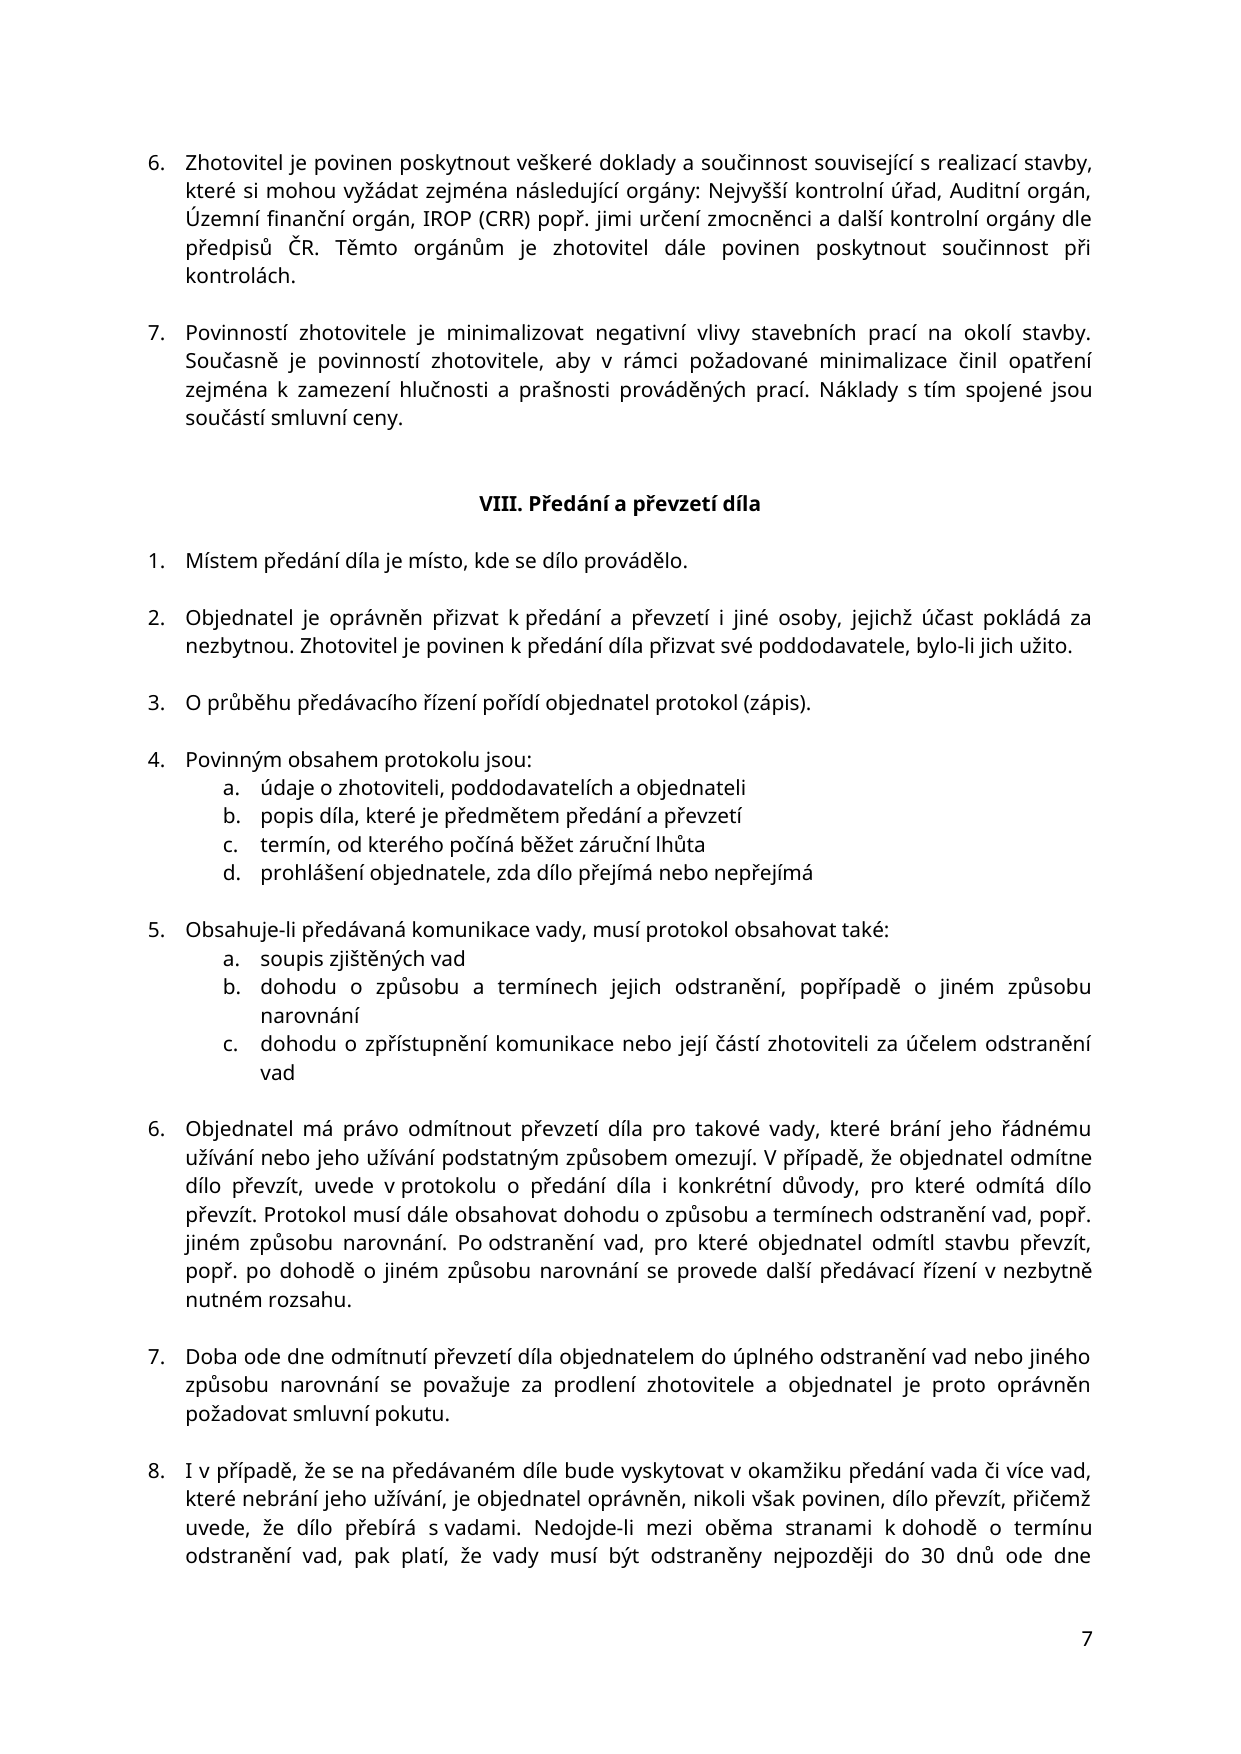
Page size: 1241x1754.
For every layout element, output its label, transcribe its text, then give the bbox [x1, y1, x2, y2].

text VIII. Předání a převzetí díla [148, 489, 1093, 517]
list Objednatel je oprávněn přizvat k předání a převzetí i jiné osoby, jejichž účast pokládá za nezbytnou. Zhotovitel je povinen k předání díla přizvat své poddodavatele, bylo-li jich užito. [148, 603, 1093, 659]
list Místem předání díla je místo, kde se dílo provádělo. [148, 546, 1093, 574]
list termín, od kterého počíná běžet záruční lhůta [223, 830, 1093, 858]
list Povinným obsahem protokolu jsou: [148, 745, 1093, 773]
list Zhotovitel je povinen poskytnout veškeré doklady a součinnost související s realizací stavby, které si mohou vyžádat zejména následující orgány: Nejvyšší kontrolní úřad, Auditní orgán, Územní finanční orgán, IROP (CRR) popř. jimi určení zmocněnci a další kontrolní orgány dle předpisů ČR. Těmto orgánům je zhotovitel dále povinen poskytnout součinnost při kontrolách. [148, 148, 1093, 290]
list Povinností zhotovitele je minimalizovat negativní vlivy stavebních prací na okolí stavby. Současně je povinností zhotovitele, aby v rámci požadované minimalizace činil opatření zejména k zamezení hlučnosti a prašnosti prováděných prací. Náklady s tím spojené jsou součástí smluvní ceny. [148, 318, 1093, 432]
list dohodu o způsobu a termínech jejich odstranění, popřípadě o jiném způsobu narovnání [223, 972, 1093, 1029]
list Doba ode dne odmítnutí převzetí díla objednatelem do úplného odstranění vad nebo jiného způsobu narovnání se považuje za prodlení zhotovitele a objednatel je proto oprávněn požadovat smluvní pokutu. [148, 1342, 1093, 1427]
list soupis zjištěných vad [223, 944, 1093, 972]
list popis díla, které je předmětem předání a převzetí [223, 802, 1093, 830]
list O průběhu předávacího řízení pořídí objednatel protokol (zápis). [148, 688, 1093, 716]
list Obsahuje-li předávaná komunikace vady, musí protokol obsahovat také: [148, 915, 1093, 944]
list údaje o zhotoviteli, poddodavatelích a objednateli [223, 773, 1093, 802]
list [148, 1456, 1093, 1569]
list dohodu o zpřístupnění komunikace nebo její částí zhotoviteli za účelem odstranění vad [223, 1029, 1093, 1086]
list prohlášení objednatele, zda dílo přejímá nebo nepřejímá [223, 858, 1093, 887]
list Objednatel má právo odmítnout převzetí díla pro takové vady, které brání jeho řádnému užívání nebo jeho užívání podstatným způsobem omezují. V případě, že objednatel odmítne dílo převzít, uvede v protokolu o předání díla i konkrétní důvody, pro které odmítá dílo převzít. Protokol musí dále obsahovat dohodu o způsobu a termínech odstranění vad, popř. jiném způsobu narovnání. Po odstranění vad, pro které objednatel odmítl stavbu převzít, popř. po dohodě o jiném způsobu narovnání se provede další předávací řízení v nezbytně nutném rozsahu. [148, 1114, 1093, 1313]
